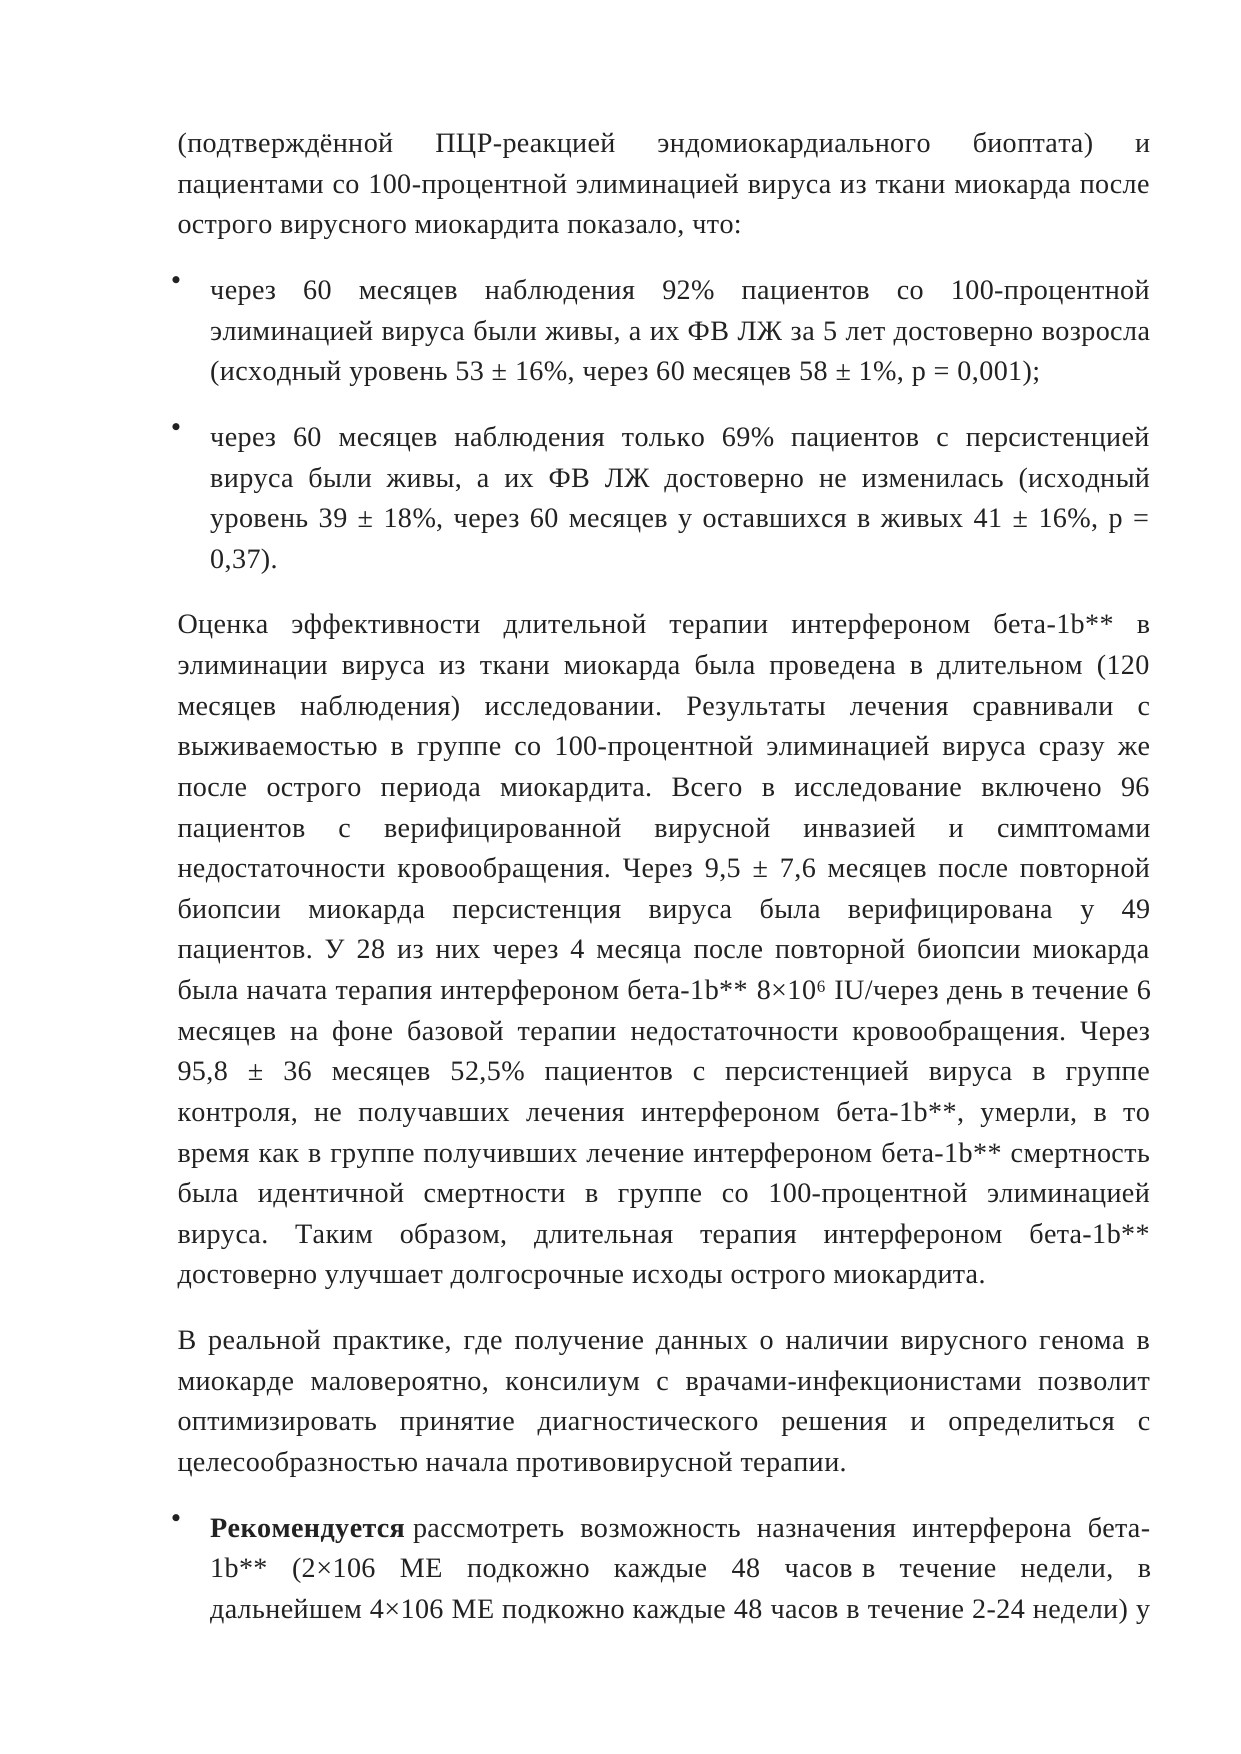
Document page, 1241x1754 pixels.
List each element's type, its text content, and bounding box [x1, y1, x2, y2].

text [177, 118, 1152, 240]
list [172, 1502, 1152, 1624]
text Оценка эффективности длительной терапии интерфероном бета-1b** в элиминации вируса из ткани миокарда была проведена в длительном (120 месяцев наблюдения) исследовании. Результаты лечения сравнивали с выживаемостью в группе со 100-процентной элиминацией вируса сразу же после острого периода миокардита. Всего в исследование включено 96 пациентов с верифицированной вирусной инвазией и симптомами недостаточности кровообращения. Через 9,5 ± 7,6 месяцев после повторной биопсии миокарда персистенция вируса была верифицирована у 49 пациентов. У 28 из них через 4 месяца после повторной биопсии миокарда была начата терапия интерфероном бета-1b** 8×10⁶ IU/через день в течение 6 месяцев на фоне базовой терапии недостаточности кровообращения. Через 95,8 ± 36 месяцев 52,5% пациентов с персистенцией вируса в группе контроля, не получавших лечения интерфероном бета-1b**, умерли, в то время как в группе получивших лечение интерфероном бета-1b** смертность была идентичной смертности в группе со 100-процентной элиминацией вируса. Таким образом, длительная терапия интерфероном бета-1b** достоверно улучшает долгосрочные исходы острого миокардита. [177, 599, 1152, 1290]
list через 60 месяцев наблюдения 92% пациентов со 100-процентной элиминацией вируса были живы, а их ФВ ЛЖ за 5 лет достоверно возросла (исходный уровень 53 ± 16%, через 60 месяцев 58 ± 1%, p = 0,001); [172, 265, 1152, 387]
list через 60 месяцев наблюдения только 69% пациентов с персистенцией вируса были живы, а их ФВ ЛЖ достоверно не изменилась (исходный уровень 39 ± 18%, через 60 месяцев у оставшихся в живых 41 ± 16%, p = 0,37). [172, 412, 1152, 574]
text В реальной практике, где получение данных о наличии вирусного генома в миокарде маловероятно, консилиум с врачами-инфекционистами позволит оптимизировать принятие диагностического решения и определиться с целесообразностью начала противовирусной терапии. [177, 1315, 1152, 1477]
